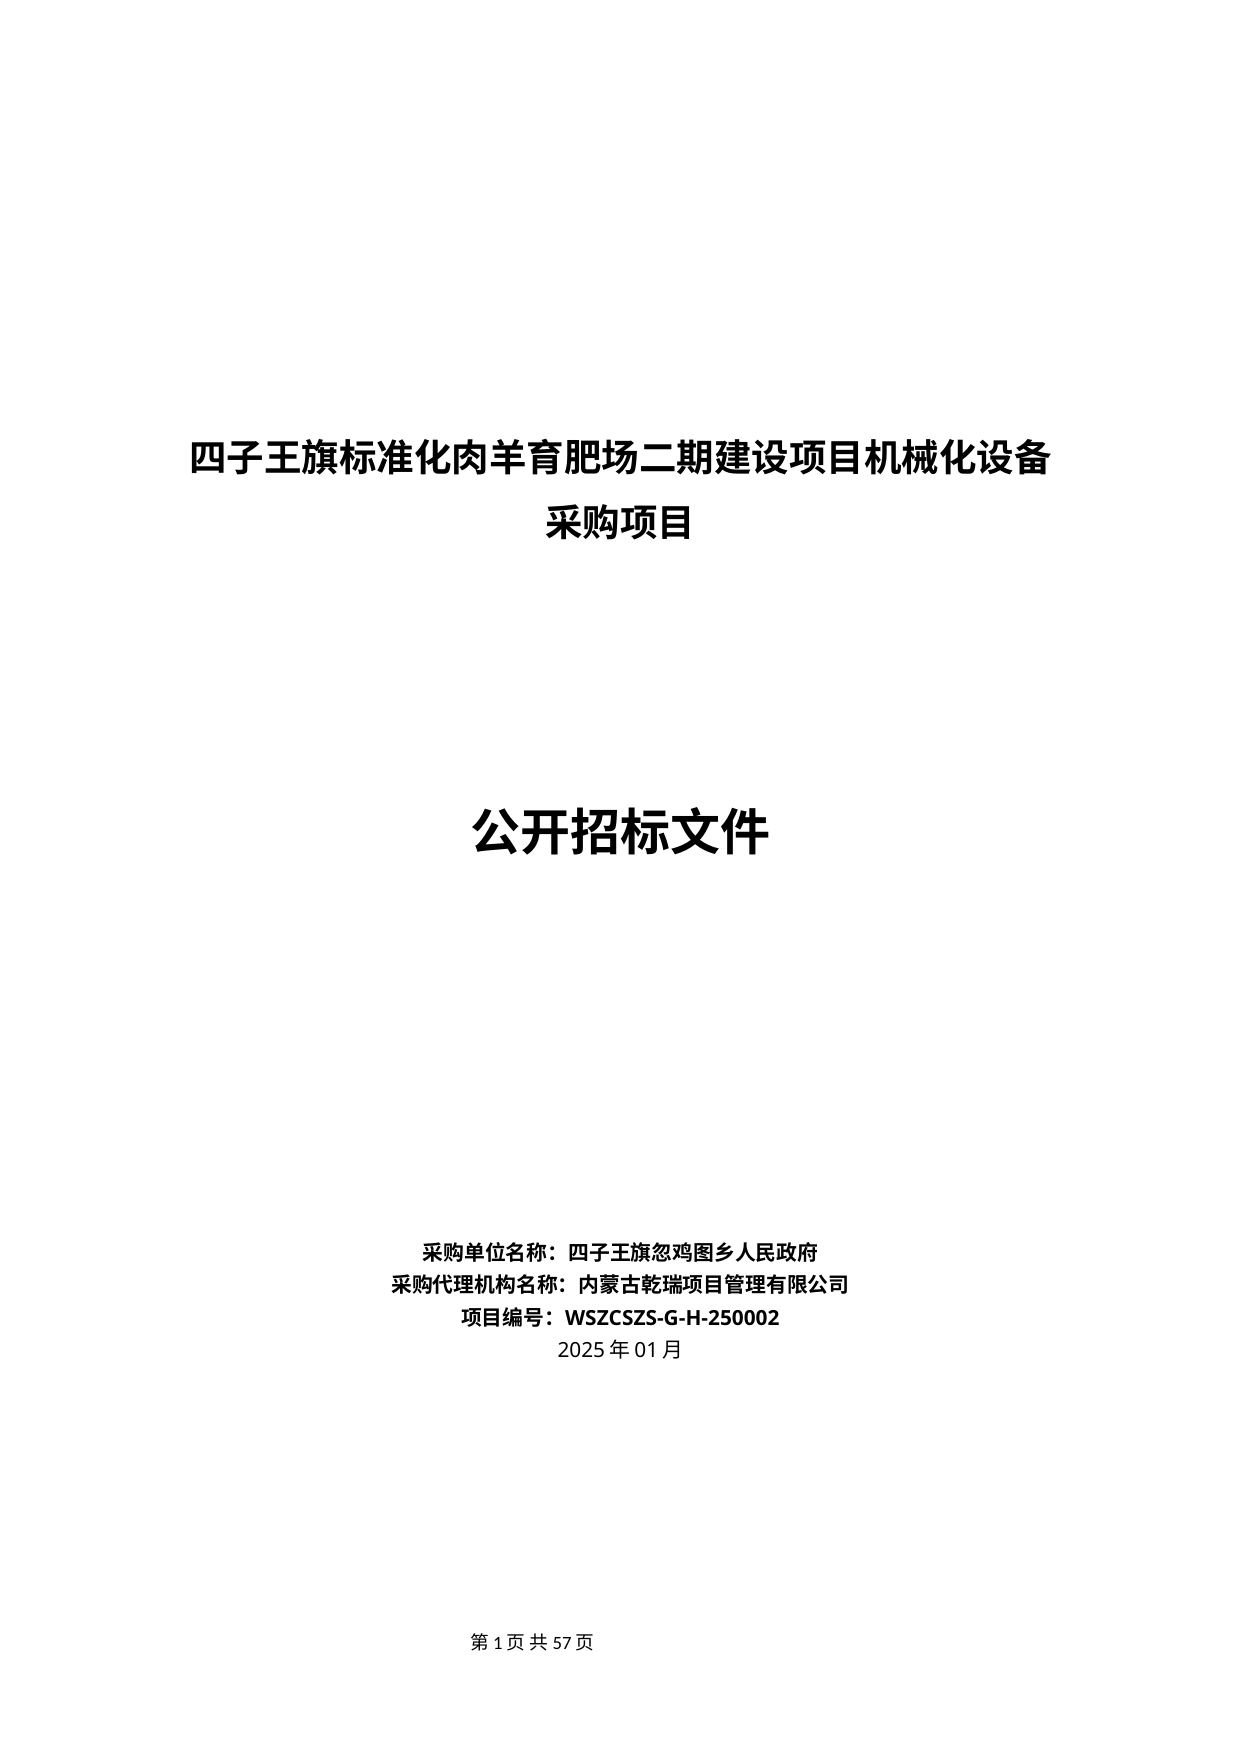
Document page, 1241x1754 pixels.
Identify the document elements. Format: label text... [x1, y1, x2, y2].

text 采购单位名称：四子王旗忽鸡图乡人民政府 [187, 1235, 1053, 1267]
text 四子王旗标准化肉羊育肥场二期建设项目机械化设备采购项目 [187, 422, 1053, 552]
text 采购代理机构名称：内蒙古乾瑞项目管理有限公司 [187, 1267, 1053, 1300]
text 2025年01月 [187, 1332, 1053, 1365]
text 公开招标文件 [187, 780, 1053, 877]
text 项目编号：WSZCSZS-G-H-250002 [187, 1300, 1053, 1332]
